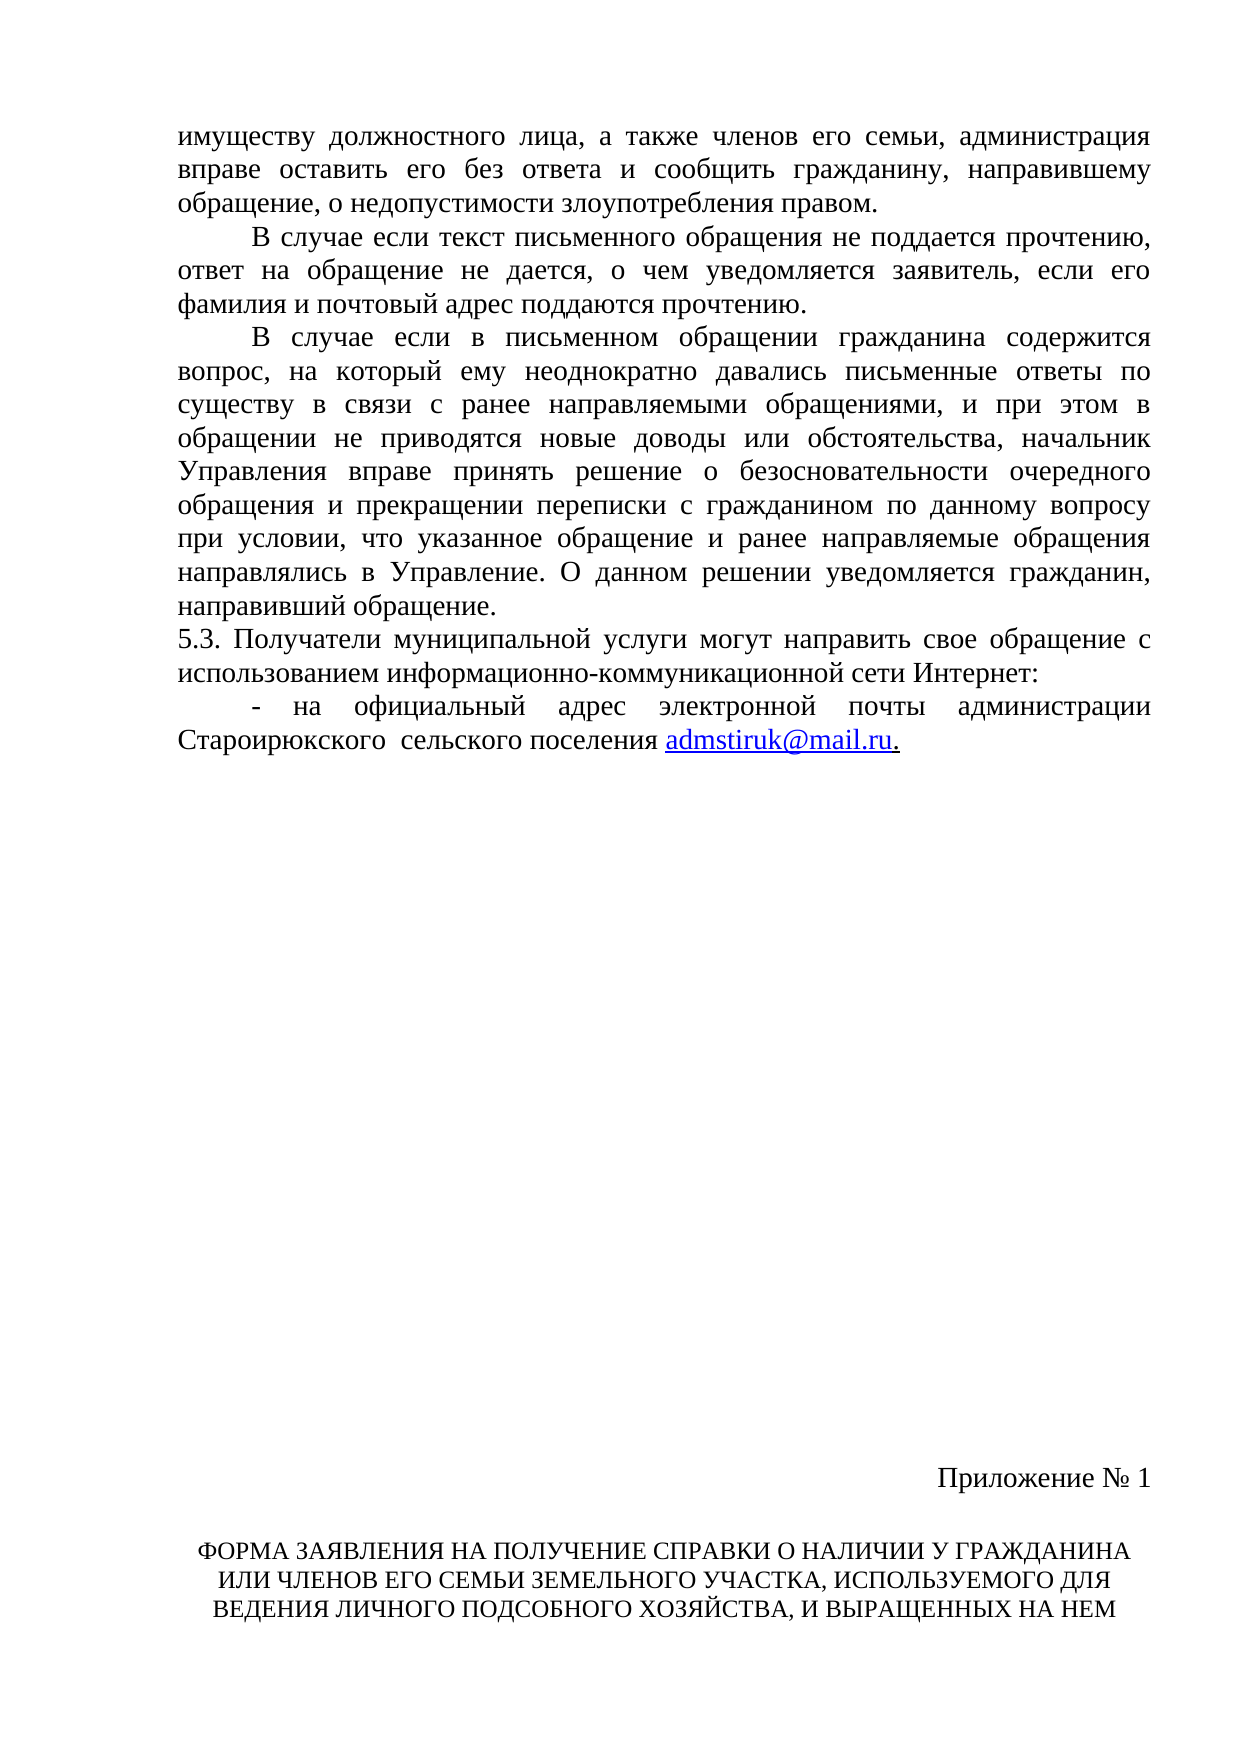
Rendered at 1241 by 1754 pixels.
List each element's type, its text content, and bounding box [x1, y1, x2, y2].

text В случае если в письменном обращении гражданина содержится вопрос, на который ему неоднократно давались письменные ответы по существу в связи с ранее направляемыми обращениями, и при этом в обращении не приводятся новые доводы или обстоятельства, начальник Управления вправе принять решение о безосновательности очередного обращения и прекращении переписки с гражданином по данному вопросу при условии, что указанное обращение и ранее направляемые обращения направлялись в Управление. О данном решении уведомляется гражданин, направивший обращение. [177, 319, 1152, 621]
text 5.3. Получатели муниципальной услуги могут направить свое обращение с использованием информационно-коммуникационной сети Интернет: [177, 621, 1152, 688]
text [177, 1536, 1152, 1623]
text - на официальный адрес электронной почты администрации Староирюкского сельского поселения admstiruk@mail.ru. [177, 688, 1152, 755]
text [177, 118, 1152, 219]
text Приложение № 1 [177, 1460, 1152, 1493]
text В случае если текст письменного обращения не поддается прочтению, ответ на обращение не дается, о чем уведомляется заявитель, если его фамилия и почтовый адрес поддаются прочтению. [177, 219, 1152, 319]
